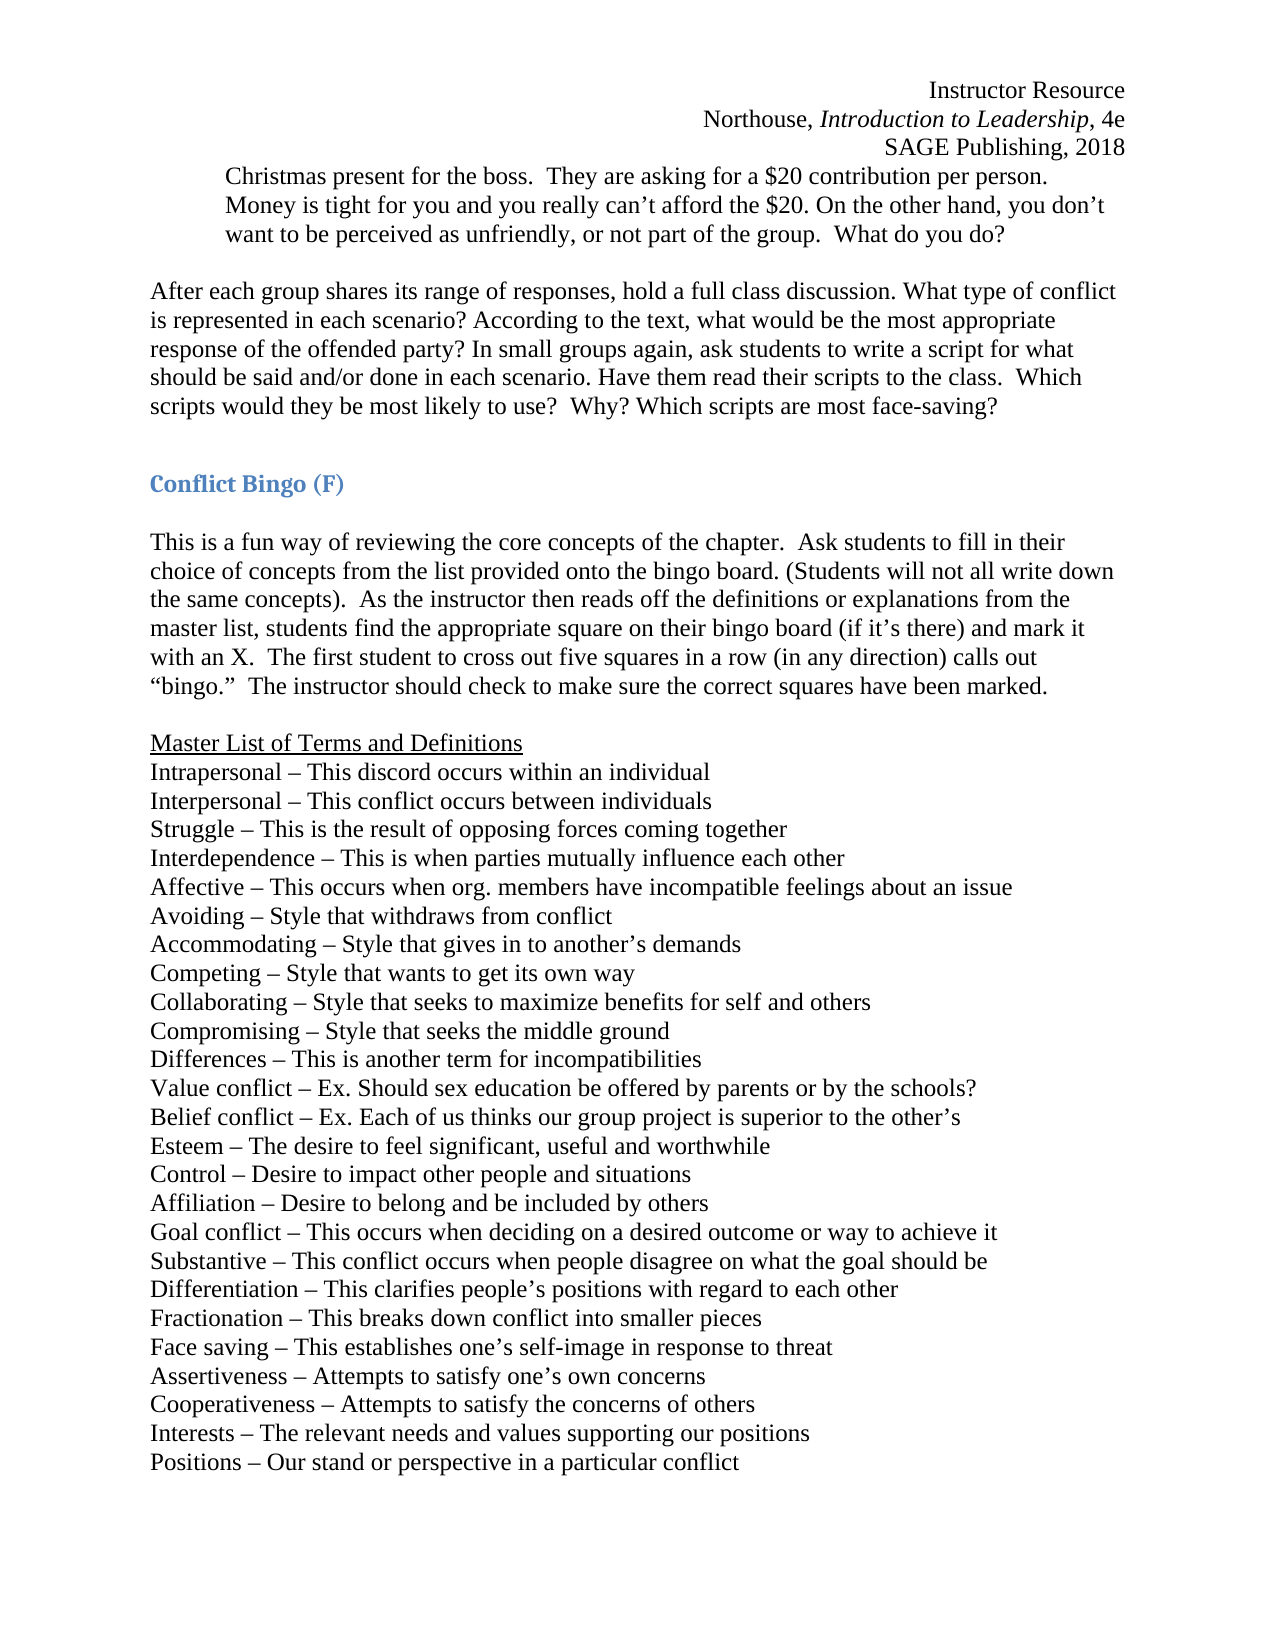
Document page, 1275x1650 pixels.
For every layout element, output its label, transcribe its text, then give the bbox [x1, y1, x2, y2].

text Avoiding – Style that withdraws from conflict [150, 901, 1125, 929]
text Differentiation – This clarifies people’s positions with regard to each other [150, 1274, 1125, 1303]
text Interests – The relevant needs and values supporting our positions [150, 1418, 1125, 1447]
text Struggle – This is the result of opposing forces coming together [150, 814, 1125, 843]
text Goal conflict – This occurs when deciding on a desired outcome or way to achieve it [150, 1217, 1125, 1246]
text Face saving – This establishes one’s self-image in response to threat [150, 1332, 1125, 1361]
text Interpersonal – This conflict occurs between individuals [150, 786, 1125, 814]
text Affiliation – Desire to belong and be included by others [150, 1188, 1125, 1217]
text Differences – This is another term for incompatibilities [150, 1044, 1125, 1073]
subtitle Conflict Bingo (F) [150, 469, 1125, 498]
text Fractionation – This breaks down conflict into smaller pieces [150, 1303, 1125, 1332]
text Esteem – The desire to feel significant, useful and worthwhile [150, 1131, 1125, 1159]
text Value conflict – Ex. Should sex education be offered by parents or by the schools? [150, 1073, 1125, 1102]
text Assertiveness – Attempts to satisfy one’s own concerns [150, 1361, 1125, 1389]
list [187, 161, 1125, 247]
text Collaborating – Style that seeks to maximize benefits for self and others [150, 987, 1125, 1016]
text This is a fun way of reviewing the core concepts of the chapter. Ask students to fill in their choice of concepts from the list provided onto the bingo board. (Students will not all write down the same concepts). As the instructor then reads off the definitions or explanations from the master list, students find the appropriate square on their bingo board (if it’s there) and mark it with an X. The first student to cross out five squares in a row (in any direction) calls out “bingo.” The instructor should check to make sure the correct squares have been marked. [150, 527, 1125, 699]
text Control – Desire to impact other people and situations [150, 1159, 1125, 1188]
text Positions – Our stand or perspective in a particular conflict [150, 1447, 1125, 1476]
text Cooperativeness – Attempts to satisfy the concerns of others [150, 1389, 1125, 1418]
text Affective – This occurs when org. members have incompatible feelings about an issue [150, 872, 1125, 901]
text Compromising – Style that seeks the middle ground [150, 1016, 1125, 1044]
text Substantive – This conflict occurs when people disagree on what the goal should be [150, 1246, 1125, 1274]
text After each group shares its range of responses, hold a full class discussion. What type of conflict is represented in each scenario? According to the text, what would be the most appropriate response of the offended party? In small groups again, ask students to write a script for what should be said and/or done in each scenario. Have them read their scripts to the class. Which scripts would they be most likely to use? Why? Which scripts are most face-saving? [150, 276, 1125, 420]
text Intrapersonal – This discord occurs within an individual [150, 757, 1125, 786]
text Interdependence – This is when parties mutually influence each other [150, 843, 1125, 872]
text Accommodating – Style that gives in to another’s demands [150, 929, 1125, 958]
text Competing – Style that wants to get its own way [150, 958, 1125, 987]
text Master List of Terms and Definitions [150, 728, 1125, 757]
text Belief conflict – Ex. Each of us thinks our group project is superior to the other’s [150, 1102, 1125, 1131]
